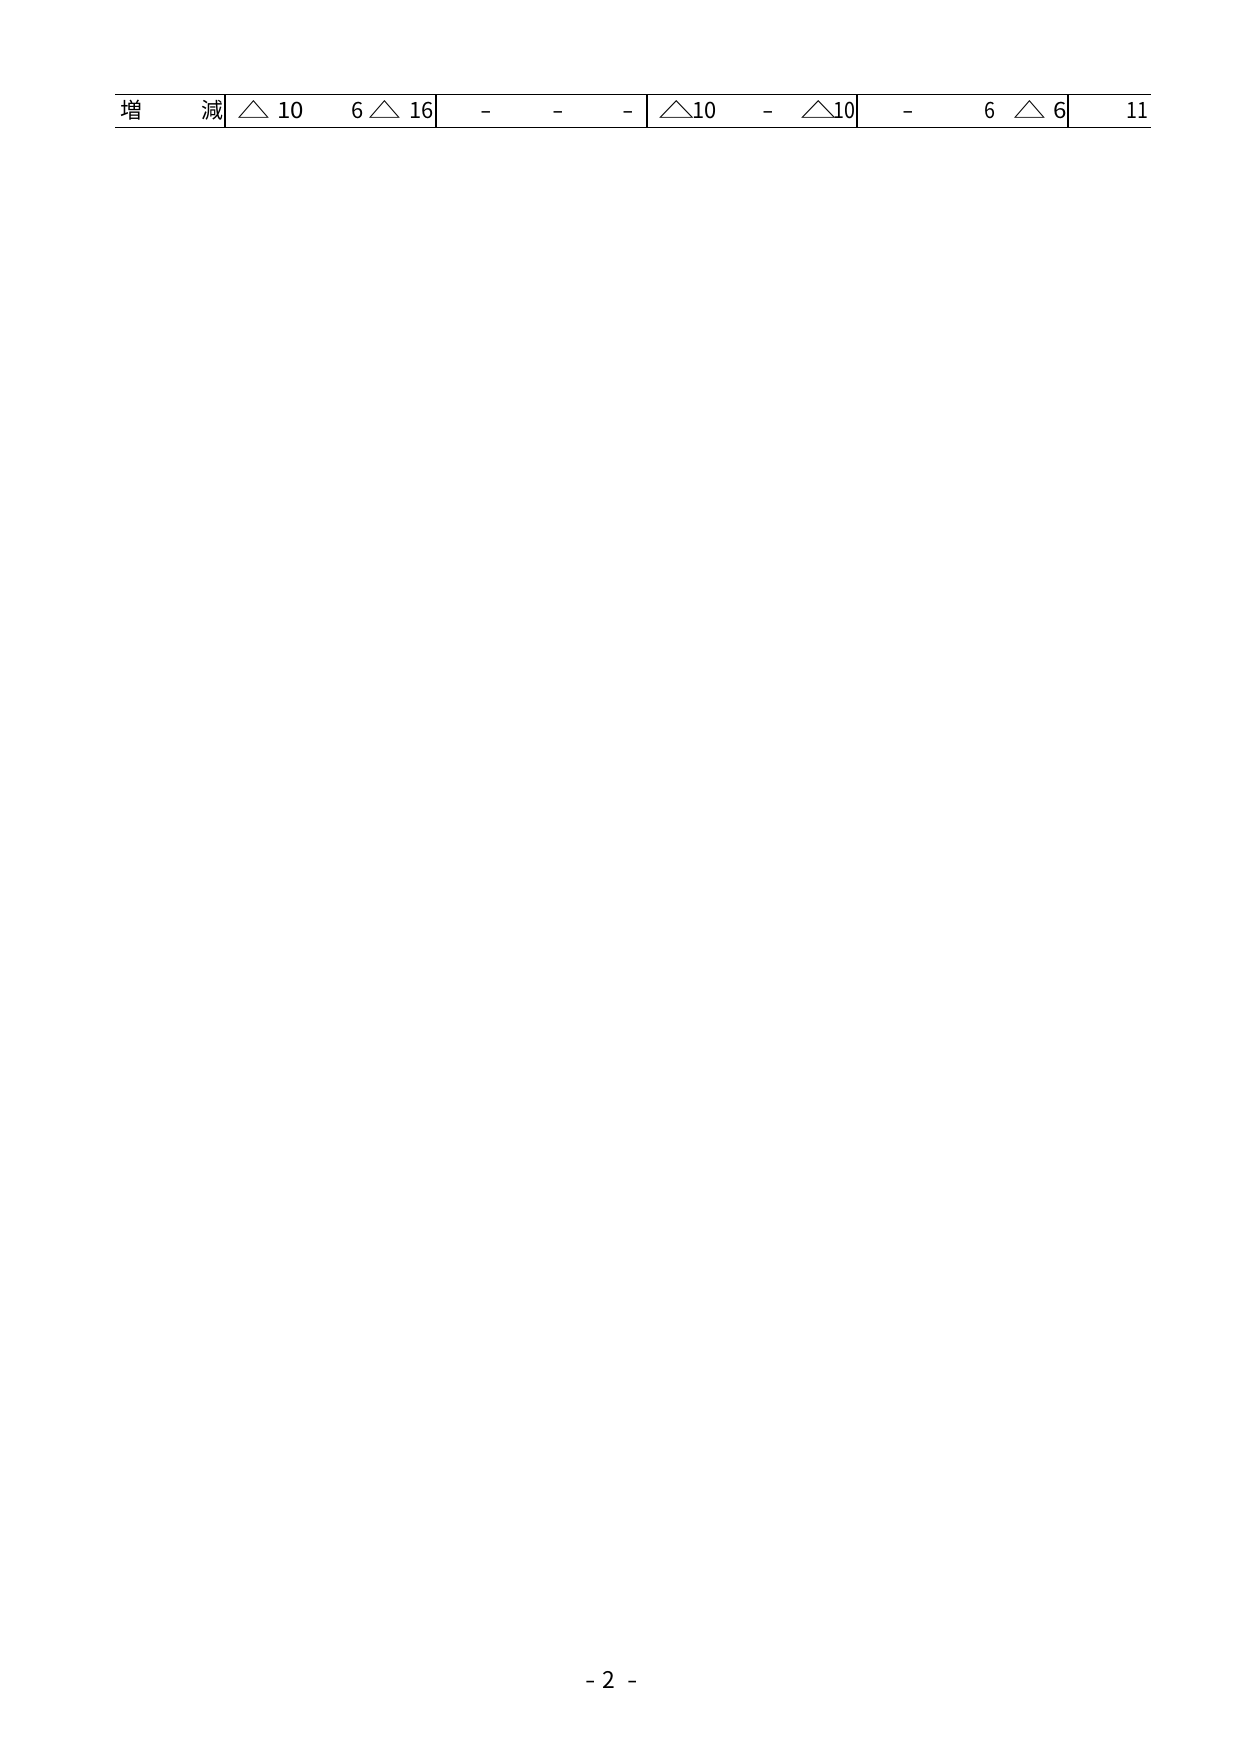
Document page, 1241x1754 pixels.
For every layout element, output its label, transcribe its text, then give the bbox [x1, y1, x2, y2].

table_cell 10 [686, 95, 746, 127]
table_cell [151, 95, 191, 127]
table_cell 増 [115, 95, 151, 127]
table_cell - [858, 95, 956, 127]
table_cell - [746, 95, 787, 127]
table_cell △ 10 [226, 95, 319, 127]
table_cell - [437, 95, 535, 127]
table_cell △ 6 [998, 95, 1067, 127]
table_cell 6 [956, 95, 997, 127]
table_cell - [535, 95, 562, 127]
table_cell - [563, 95, 646, 127]
table_cell 6 △ 16 [319, 95, 435, 127]
table_cell 11 [1069, 95, 1151, 127]
table_cell 10 [826, 95, 856, 127]
table_cell △ [787, 95, 826, 127]
table_cell 減 [191, 95, 224, 127]
table_cell △ [648, 95, 686, 127]
